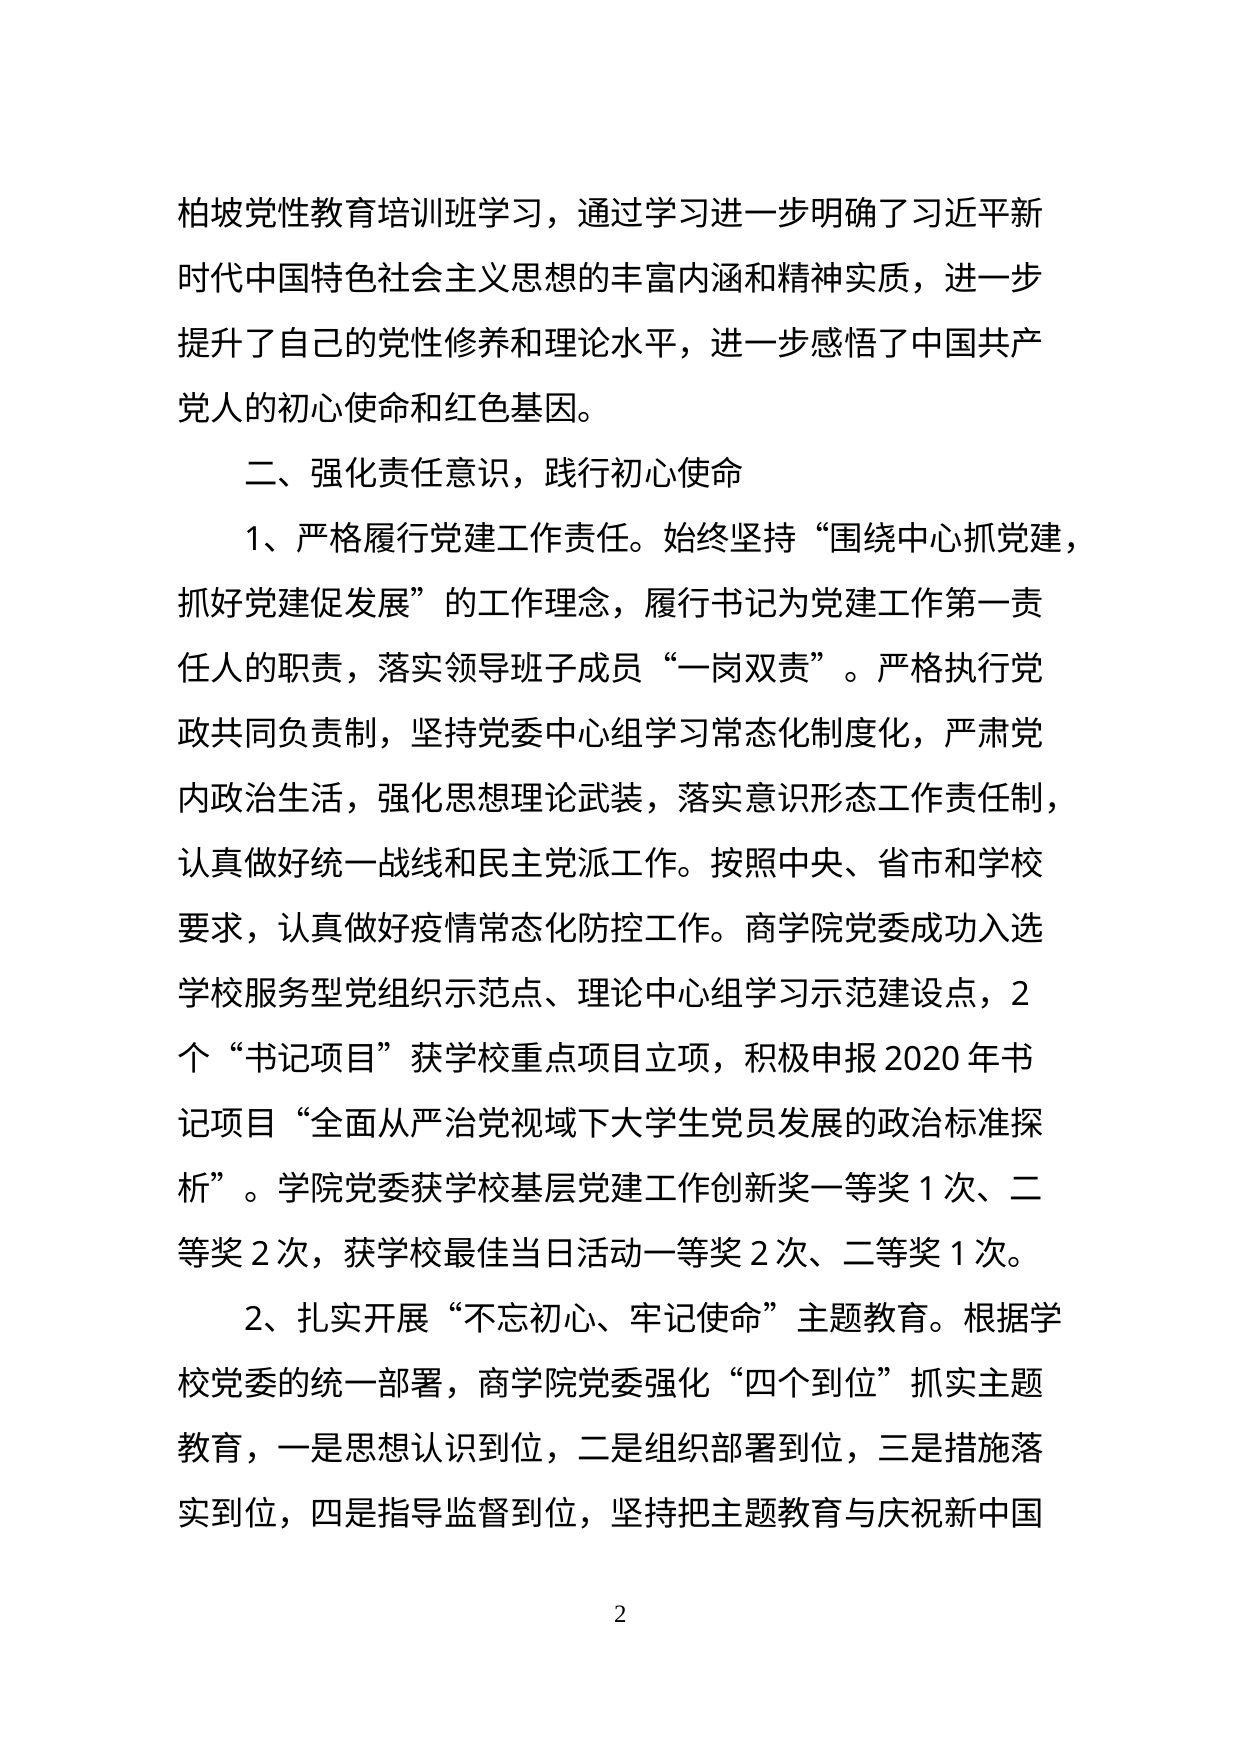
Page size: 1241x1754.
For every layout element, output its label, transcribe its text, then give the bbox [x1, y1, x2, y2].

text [177, 178, 1063, 438]
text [177, 1283, 1063, 1543]
text 1、严格履行党建工作责任。始终坚持“围绕中心抓党建，抓好党建促发展”的工作理念，履行书记为党建工作第一责任人的职责，落实领导班子成员“一岗双责”。严格执行党政共同负责制，坚持党委中心组学习常态化制度化，严肃党内政治生活，强化思想理论武装，落实意识形态工作责任制，认真做好统一战线和民主党派工作。按照中央、省市和学校要求，认真做好疫情常态化防控工作。商学院党委成功入选学校服务型党组织示范点、理论中心组学习示范建设点，2个“书记项目”获学校重点项目立项，积极申报2020年书记项目“全面从严治党视域下大学生党员发展的政治标准探析”。学院党委获学校基层党建工作创新奖一等奖1次、二等奖2次，获学校最佳当日活动一等奖2次、二等奖1次。 [177, 503, 1063, 1283]
text 二、强化责任意识，践行初心使命 [177, 438, 1063, 503]
